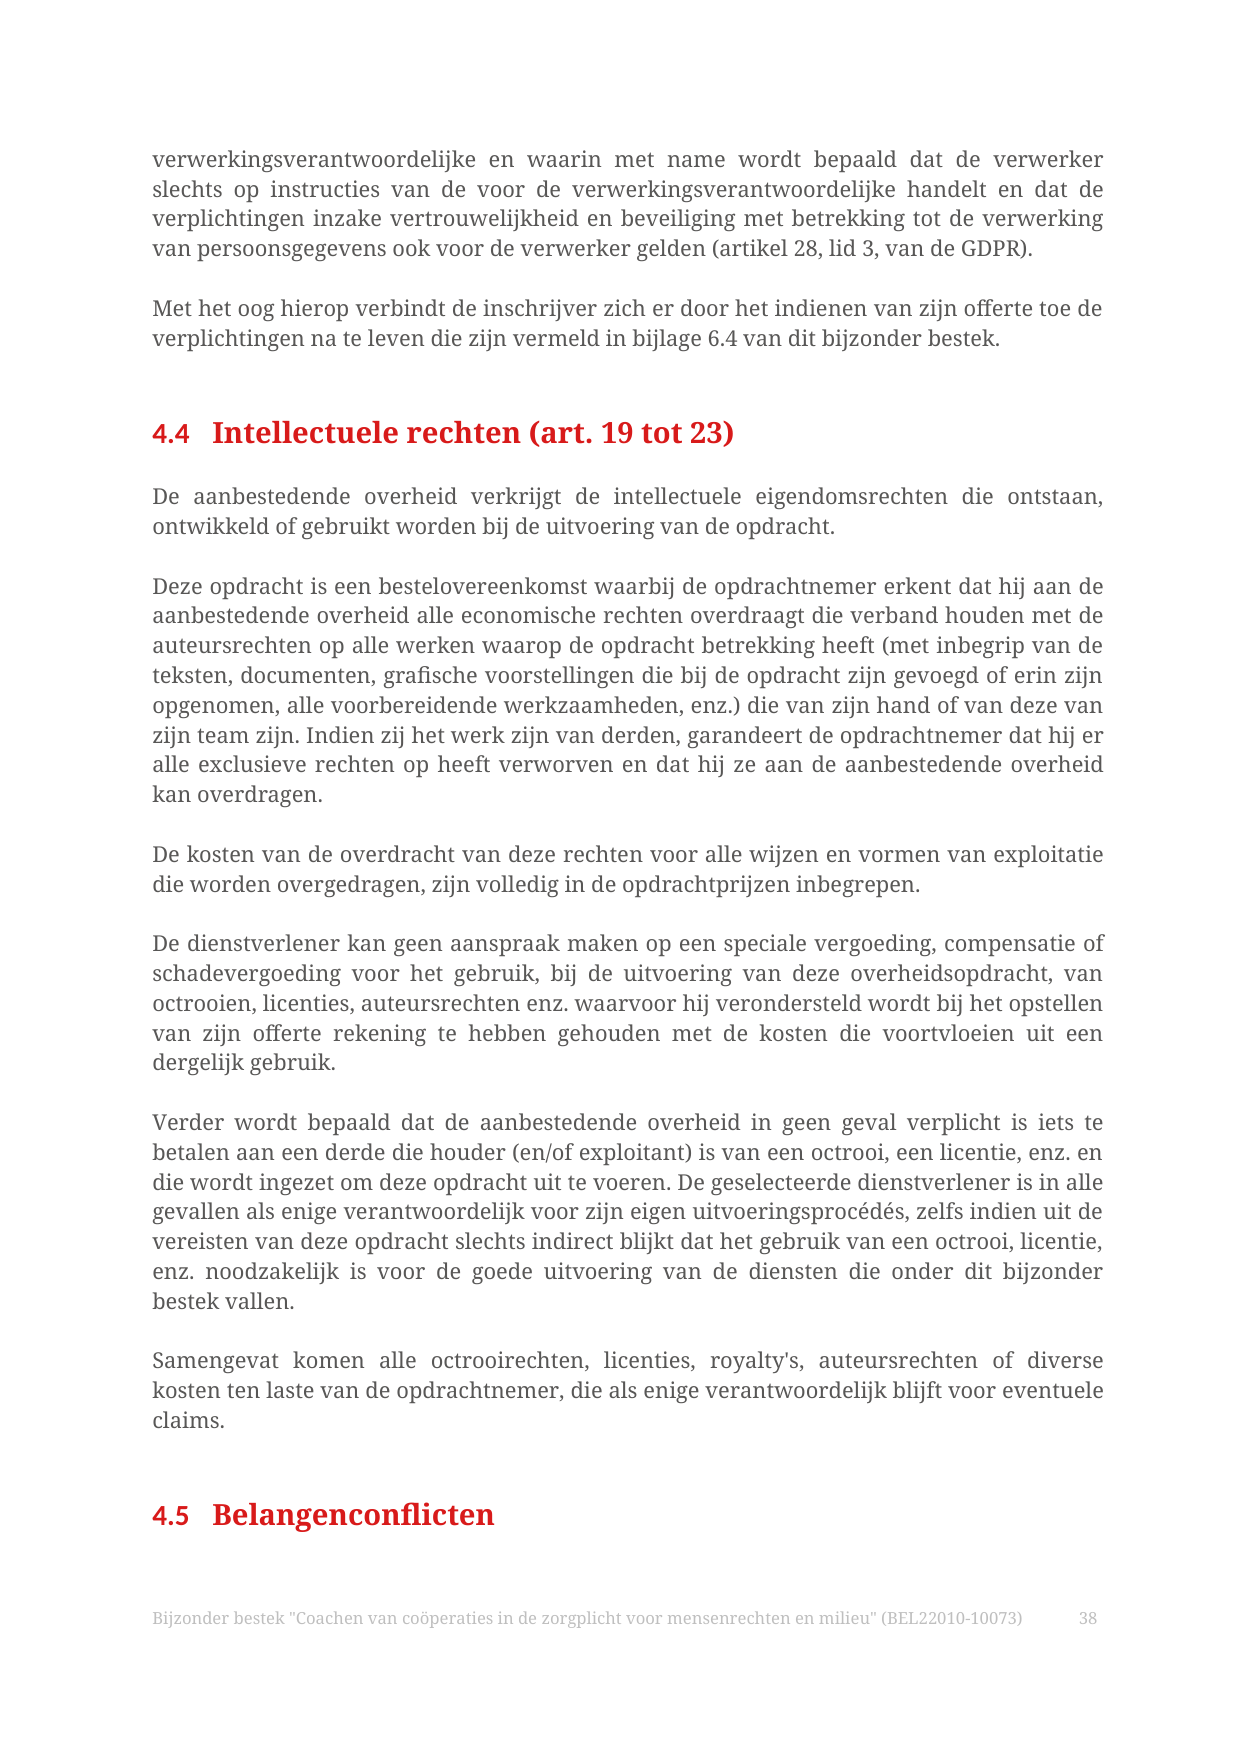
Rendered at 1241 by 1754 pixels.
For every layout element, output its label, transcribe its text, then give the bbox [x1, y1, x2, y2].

subtitle Intellectuele rechten (art. 19 tot 23) [152, 412, 1105, 452]
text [152, 144, 1105, 263]
text Deze opdracht is een bestelovereenkomst waarbij de opdrachtnemer erkent dat hij aan de aanbestedende overheid alle economische rechten overdraagt die verband houden met de auteursrechten op alle werken waarop de opdracht betrekking heeft (met inbegrip van de teksten, documenten, grafische voorstellingen die bij de opdracht zijn gevoegd of erin zijn opgenomen, alle voorbereidende werkzaamheden, enz.) die van zijn hand of van deze van zijn team zijn. Indien zij het werk zijn van derden, garandeert de opdrachtnemer dat hij er alle exclusieve rechten op heeft verworven en dat hij ze aan de aanbestedende overheid kan overdragen. [152, 571, 1105, 809]
subtitle Belangenconflicten [152, 1494, 1105, 1534]
text De aanbestedende overheid verkrijgt de intellectuele eigendomsrechten die ontstaan, ontwikkeld of gebruikt worden bij de uitvoering van de opdracht. [152, 481, 1105, 541]
text Samengevat komen alle octrooirechten, licenties, royalty's, auteursrechten of diverse kosten ten laste van de opdrachtnemer, die als enige verantwoordelijk blijft voor eventuele claims. [152, 1345, 1105, 1435]
text Met het oog hierop verbindt de inschrijver zich er door het indienen van zijn offerte toe de verplichtingen na te leven die zijn vermeld in bijlage 6.4 van dit bijzonder bestek. [152, 293, 1105, 352]
text De dienstverlener kan geen aanspraak maken op een speciale vergoeding, compensatie of schadevergoeding voor het gebruik, bij de uitvoering van deze overheidsopdracht, van octrooien, licenties, auteursrechten enz. waarvoor hij verondersteld wordt bij het opstellen van zijn offerte rekening te hebben gehouden met de kosten die voortvloeien uit een dergelijk gebruik. [152, 928, 1105, 1077]
text De kosten van de overdracht van deze rechten voor alle wijzen en vormen van exploitatie die worden overgedragen, zijn volledig in de opdrachtprijzen inbegrepen. [152, 839, 1105, 898]
text Verder wordt bepaald dat de aanbestedende overheid in geen geval verplicht is iets te betalen aan een derde die houder (en/of exploitant) is van een octrooi, een licentie, enz. en die wordt ingezet om deze opdracht uit te voeren. De geselecteerde dienstverlener is in alle gevallen als enige verantwoordelijk voor zijn eigen uitvoeringsprocédés, zelfs indien uit de vereisten van deze opdracht slechts indirect blijkt dat het gebruik van een octrooi, licentie, enz. noodzakelijk is voor de goede uitvoering van de diensten die onder dit bijzonder bestek vallen. [152, 1107, 1105, 1316]
